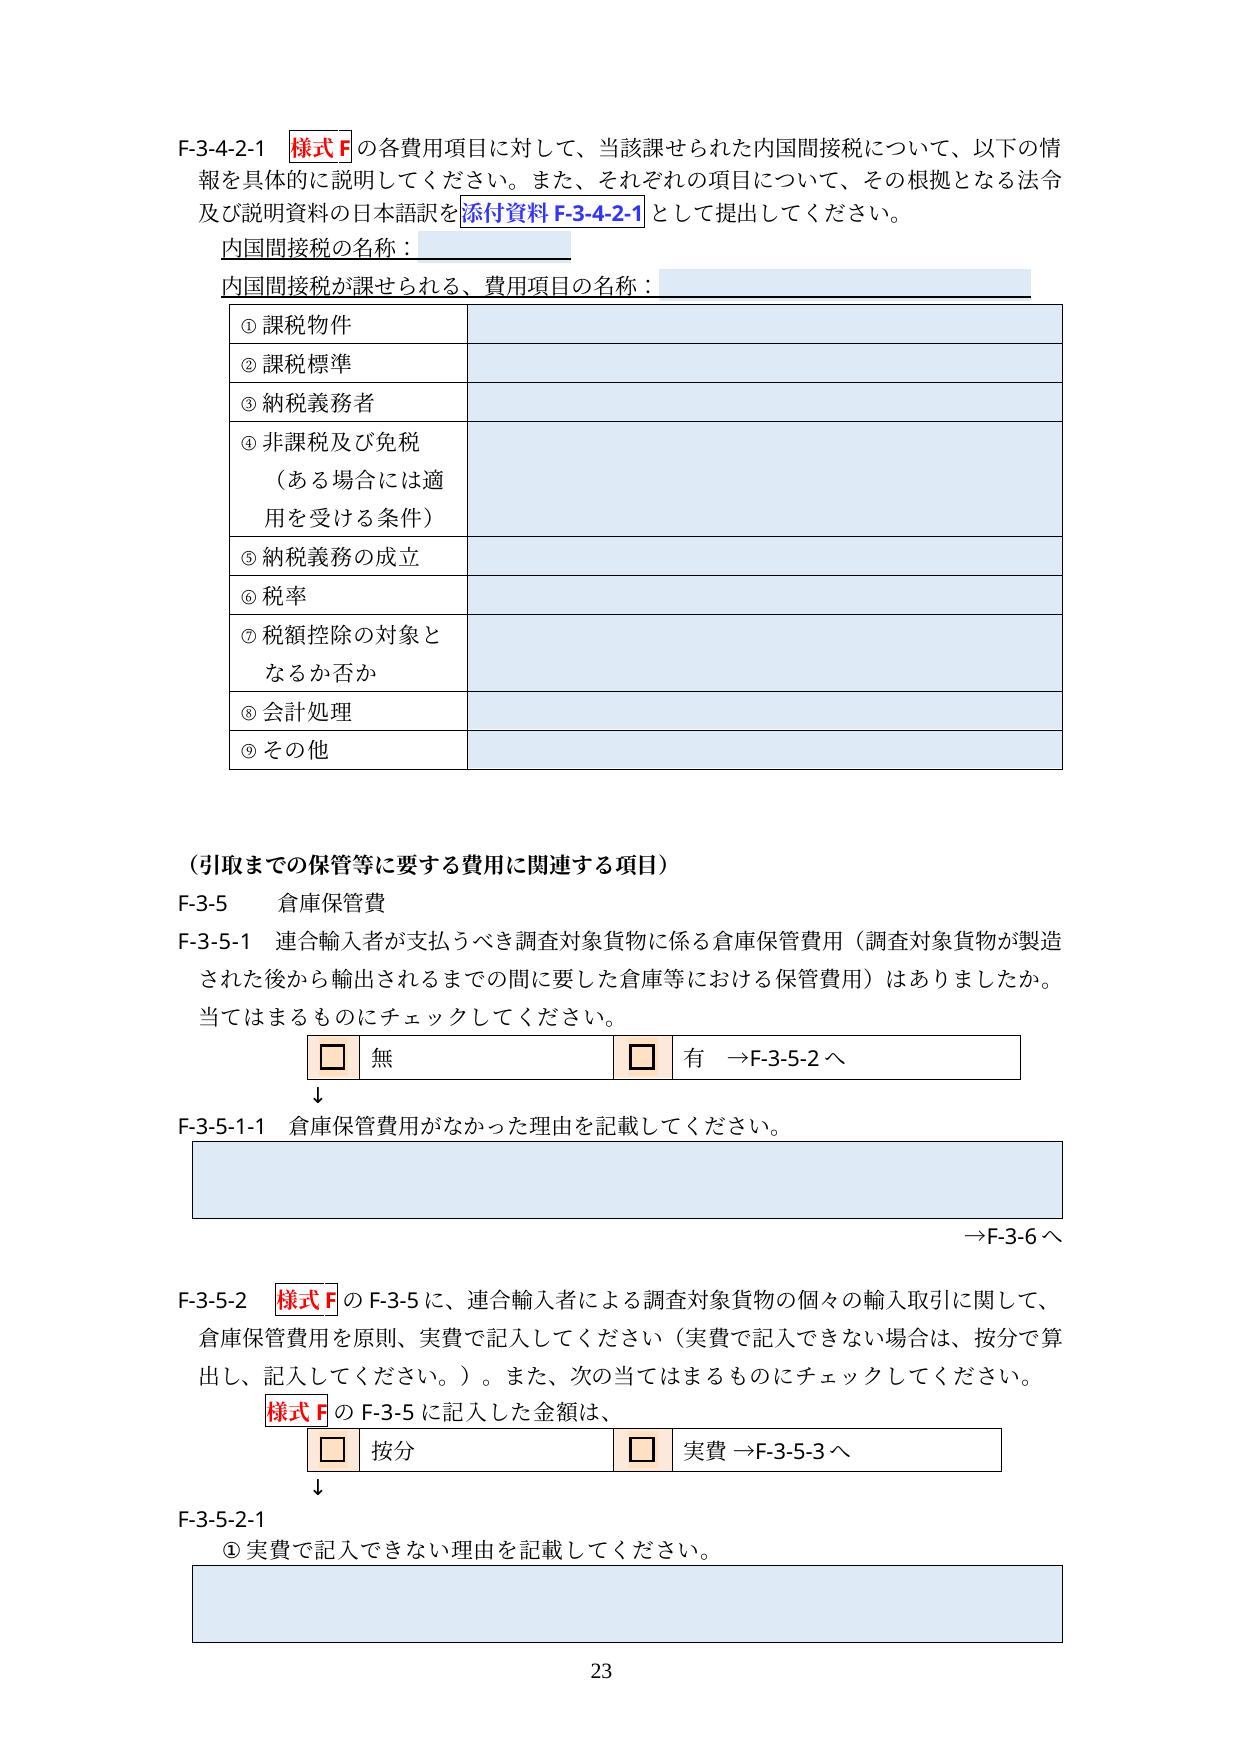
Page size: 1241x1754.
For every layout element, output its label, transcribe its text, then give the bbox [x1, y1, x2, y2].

subtitle 連合輸入者が支払うべき調査対象貨物に係る倉庫保管費用（調査対象貨物が製造された後から輸出されるまでの間に要した倉庫等における保管費用）はありましたか。当てはまるものにチェックしてください。 [177, 921, 1063, 1035]
text （引取までの保管等に要する費用に関連する項目） [177, 845, 1063, 883]
table_cell ④非課税及び免税（ある場合には適用を受ける条件） [230, 422, 467, 536]
table_header [308, 1429, 359, 1471]
table_cell [468, 383, 1062, 421]
table_cell ⑤納税義務の成立 [230, 537, 467, 575]
subtitle 倉庫保管費 [177, 883, 1063, 921]
text 内国間接税の名称： [221, 228, 1063, 266]
table_cell [468, 537, 1062, 575]
table_cell [468, 692, 1062, 729]
table_header [468, 305, 1062, 343]
table_header [614, 1036, 672, 1078]
table_cell [468, 344, 1062, 382]
table_header [193, 1142, 1062, 1218]
text →F-3-6へ [308, 1219, 1063, 1250]
table_cell [468, 731, 1062, 768]
text 様式FのF-3-5に記入した金額は、 [328, 1394, 1063, 1427]
table_header 無 [360, 1036, 613, 1078]
table_cell [468, 615, 1062, 691]
subtitle 倉庫保管費用がなかった理由を記載してください。 [177, 1109, 1063, 1141]
table_header [193, 1566, 1062, 1642]
text 内国間接税が課せられる、費用項目の名称： [221, 266, 1063, 304]
table_header [308, 1036, 359, 1078]
subtitle 様式FのF-3-5に、連合輸入者による調査対象貨物の個々の輸入取引に関して、倉庫保管費用を原則、実費で記入してください（実費で記入できない場合は、按分で算出し、記入してください。）。また、次の当てはまるものにチェックしてください。 [177, 1280, 1063, 1394]
table_header ①課税物件 [230, 305, 467, 343]
text ↓ [308, 1472, 1063, 1502]
table_cell ⑦税額控除の対象となるか否か [230, 615, 467, 691]
text 様式FのF-3-5に記入した金額は、 [266, 1395, 327, 1426]
table_cell ③納税義務者 [230, 383, 467, 421]
subtitle 様式Fの各費用項目に対して、当該課せられた内国間接税について、以下の情報を具体的に説明してください。また、それぞれの項目について、その根拠となる法令及び説明資料の日本語訳を添付資料F-3-4-2-1として提出してください。 [177, 130, 1063, 228]
table_cell [468, 576, 1062, 614]
table_cell ⑧会計処理 [230, 692, 467, 729]
table_header 有 →F-3-5-2へ [673, 1036, 1020, 1078]
table_header 実費 →F-3-5-3へ [673, 1429, 1001, 1471]
table_cell ②課税標準 [230, 344, 467, 382]
text ①実費で記入できない理由を記載してください。 [222, 1533, 1063, 1565]
table_header 按分 [360, 1429, 613, 1471]
table_header [614, 1429, 672, 1471]
table_cell ⑨その他 [230, 731, 467, 768]
table_cell [468, 422, 1062, 536]
table_cell ⑥税率 [230, 576, 467, 614]
text ↓ [308, 1079, 1063, 1109]
